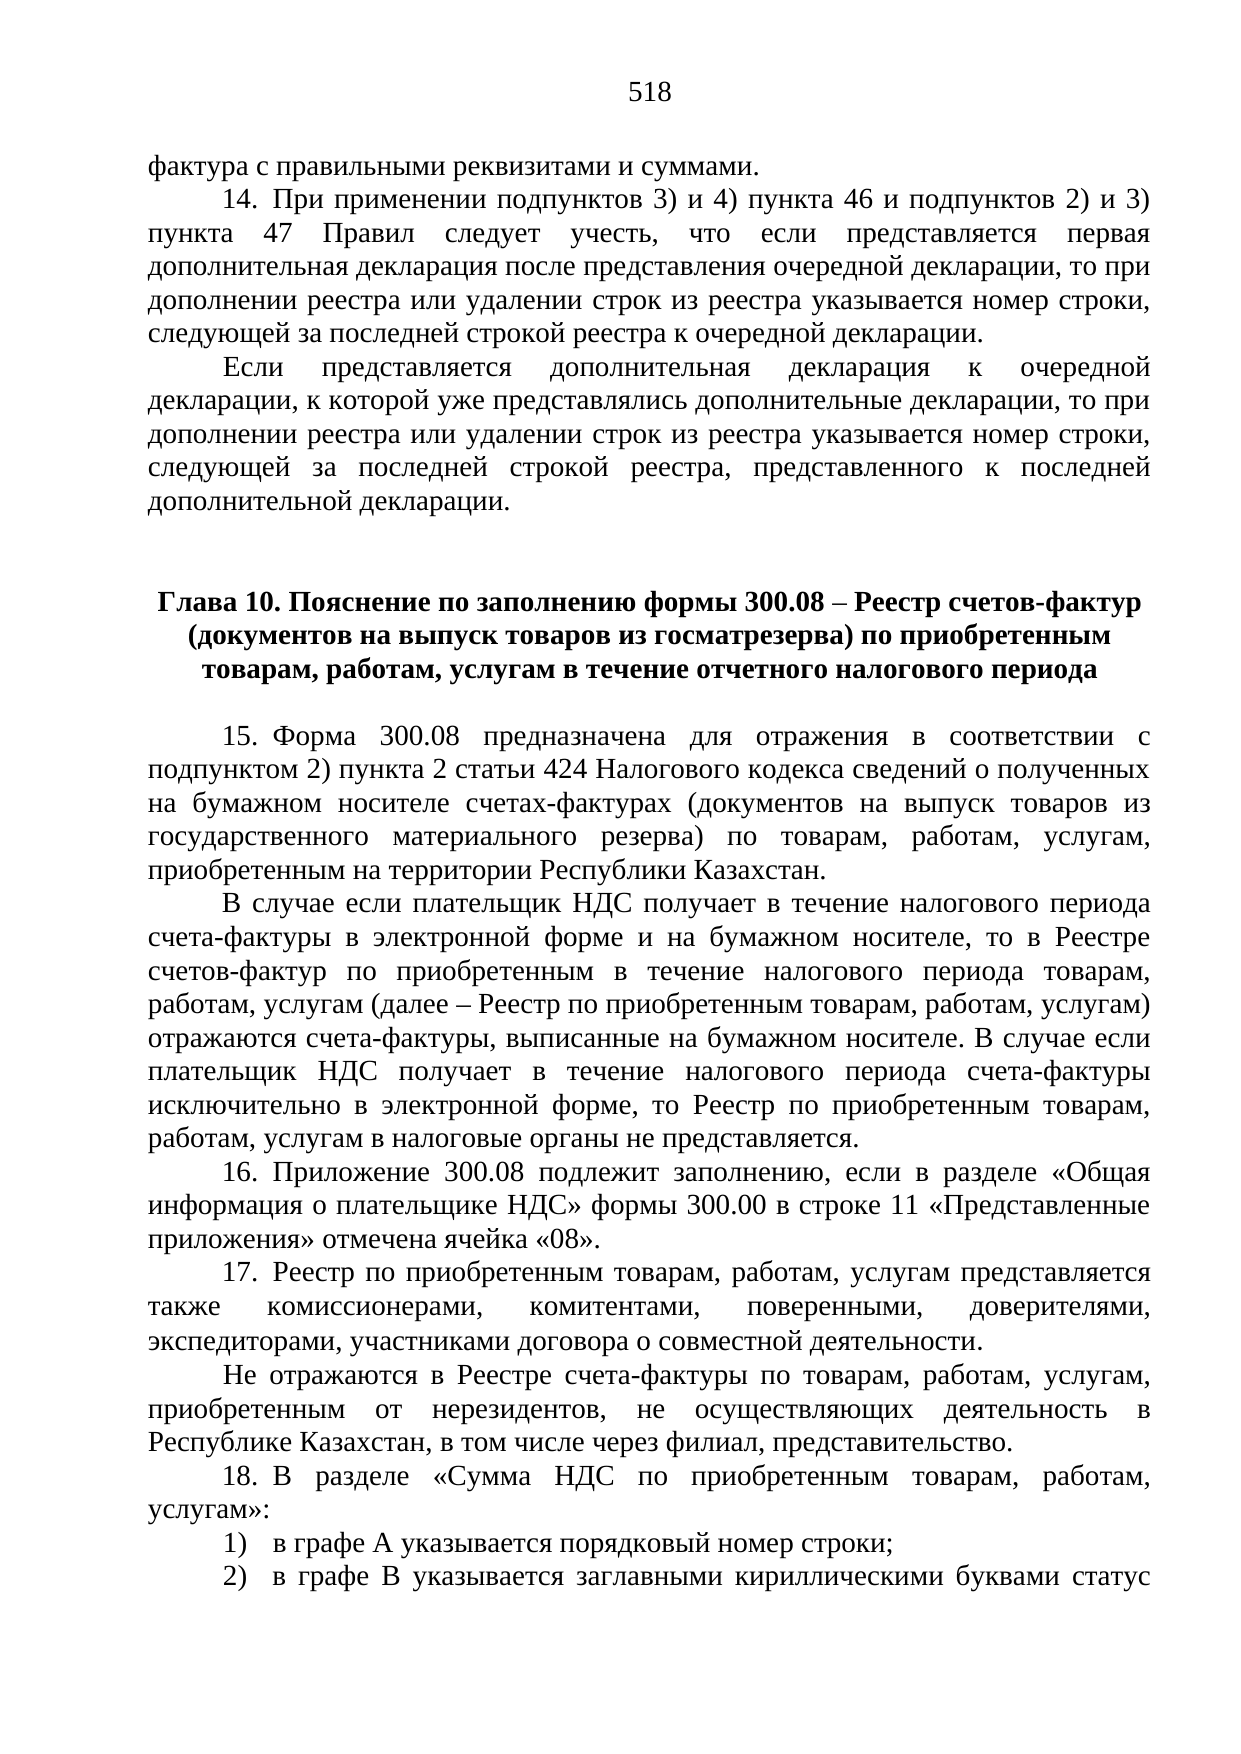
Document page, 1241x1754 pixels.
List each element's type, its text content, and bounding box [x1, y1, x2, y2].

list При применении подпунктов 3) и 4) пункта 46 и подпунктов 2) и 3) пункта 47 Правил следует учесть, что если представляется первая дополнительная декларация после представления очередной декларации, то при дополнении реестра или удалении строк из реестра указывается номер строки, следующей за последней строкой реестра к очередной декларации. [148, 181, 1152, 349]
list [148, 1558, 1152, 1592]
list В разделе «Сумма НДС по приобретенным товарам, работам, услугам»: [148, 1458, 1152, 1525]
text Не отражаются в Реестре счета-фактуры по товарам, работам, услугам, приобретенным от нерезидентов, не осуществляющих деятельность в Республике Казахстан, в том числе через филиал, представительство. [148, 1357, 1152, 1458]
list В случае если плательщик НДС получает в течение налогового периода счета-фактуры в электронной форме и на бумажном носителе, то в Реестре счетов-фактур по приобретенным в течение налогового периода товарам, работам, услугам (далее – Реестр по приобретенным товарам, работам, услугам) отражаются счета-фактуры, выписанные на бумажном носителе. В случае если плательщик НДС получает в течение налогового периода счета-фактуры исключительно в электронной форме, то Реестр по приобретенным товарам, работам, услугам в налоговые органы не представляется. [148, 886, 1152, 1154]
text Если представляется дополнительная декларация к очередной декларации, к которой уже представлялись дополнительные декларации, то при дополнении реестра или удалении строк из реестра указывается номер строки, следующей за последней строкой реестра, представленного к последней дополнительной декларации. [148, 349, 1152, 517]
list Форма 300.08 предназначена для отражения в соответствии с подпунктом 2) пункта 2 статьи 424 Налогового кодекса сведений о полученных на бумажном носителе счетах-фактурах (документов на выпуск товаров из государственного материального резерва) по товарам, работам, услугам, приобретенным на территории Республики Казахстан. [148, 718, 1152, 886]
text Глава 10. Пояснение по заполнению формы 300.08 – Реестр счетов-фактур (документов на выпуск товаров из госматрезерва) по приобретенным товарам, работам, услугам в течение отчетного налогового периода [148, 584, 1152, 684]
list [148, 148, 1152, 181]
list в графе А указывается порядковый номер строки; [148, 1525, 1152, 1558]
list Реестр по приобретенным товарам, работам, услугам представляется также комиссионерами, комитентами, поверенными, доверителями, экспедиторами, участниками договора о совместной деятельности. [148, 1254, 1152, 1357]
list Приложение 300.08 подлежит заполнению, если в разделе «Общая информация о плательщике НДС» формы 300.00 в строке 11 «Представленные приложения» отмечена ячейка «08». [148, 1154, 1152, 1254]
